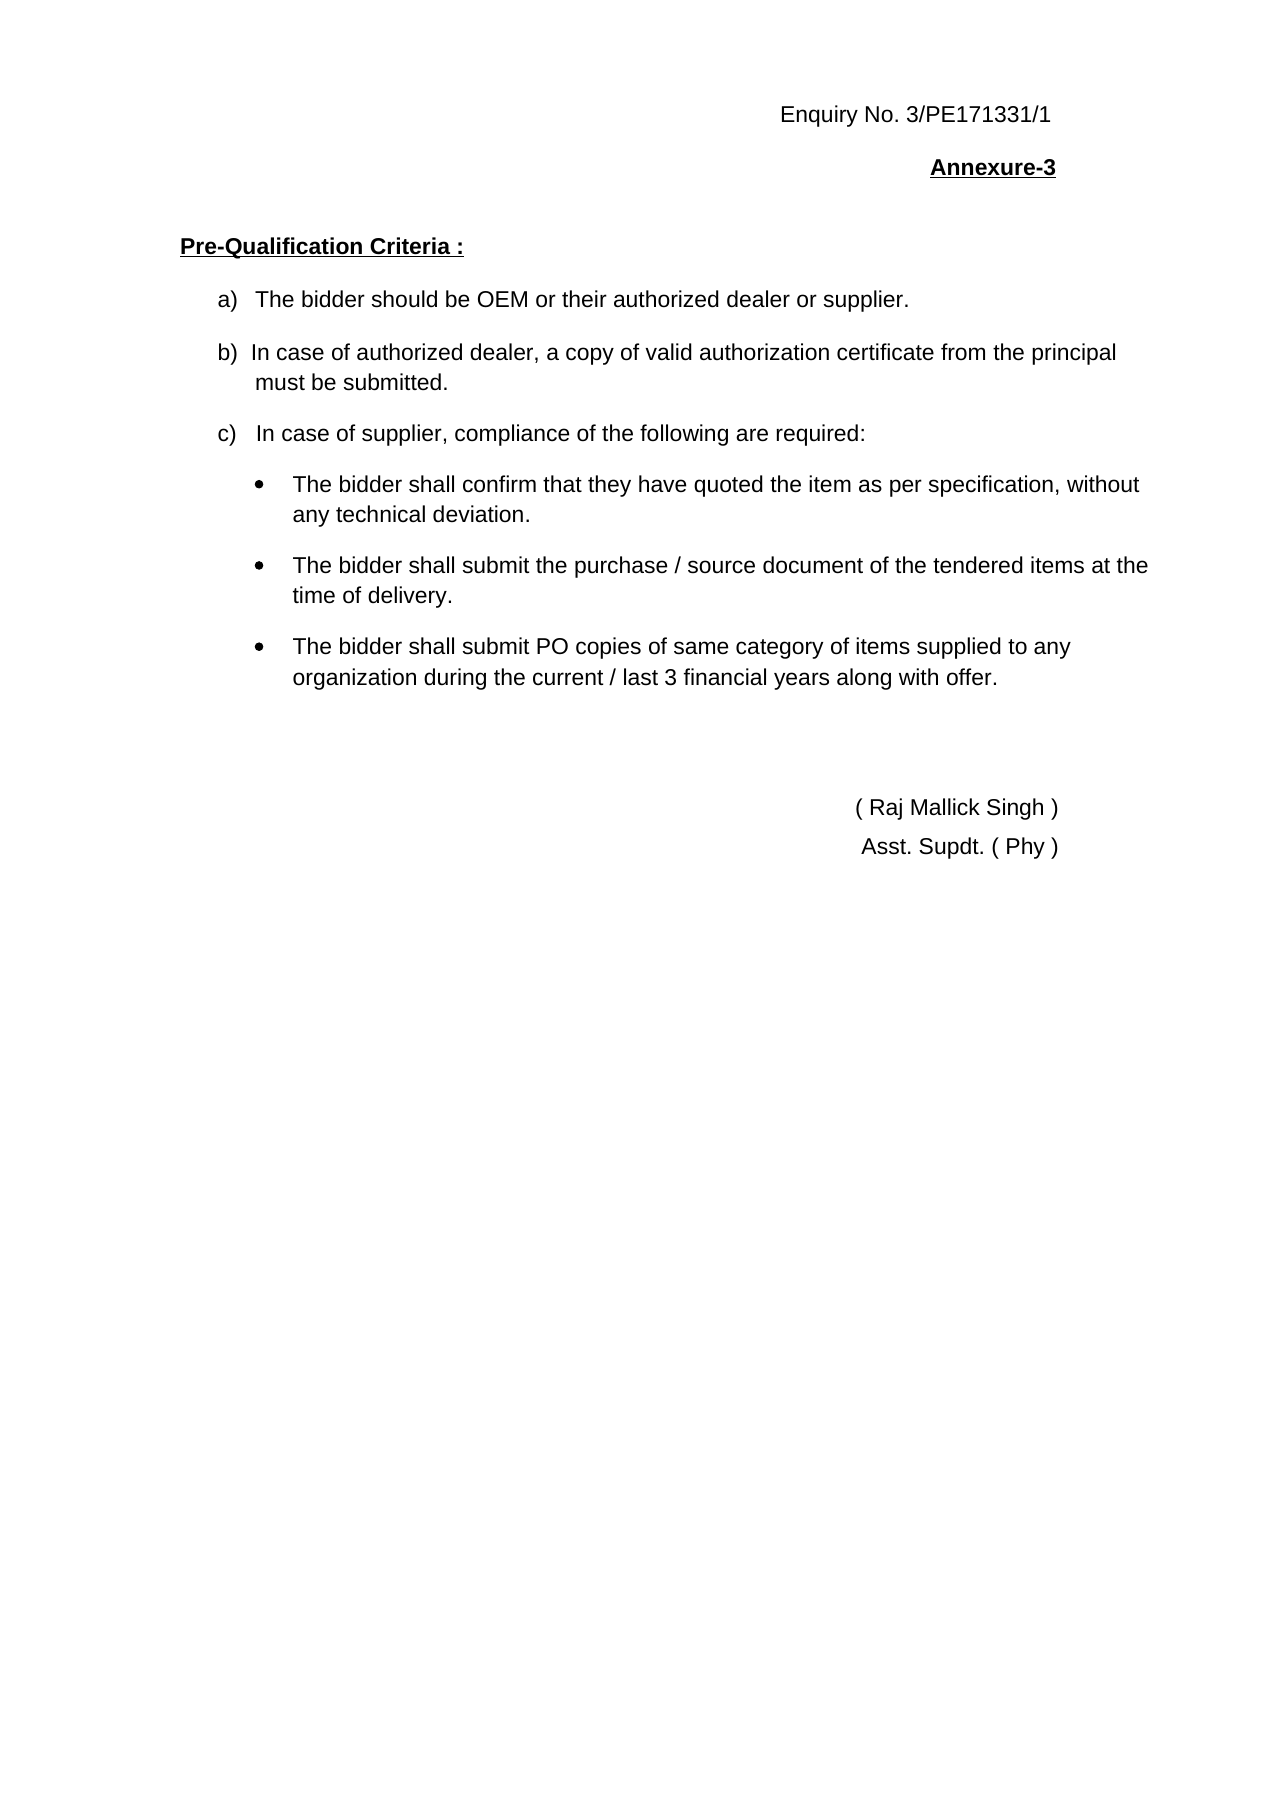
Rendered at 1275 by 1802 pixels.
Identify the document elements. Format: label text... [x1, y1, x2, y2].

text Annexure-3 [855, 154, 1155, 180]
text Enquiry No. 3/PE171331/1 [180, 101, 1155, 128]
list The bidder shall submit the purchase / source document of the tendered items at the time of delivery. [255, 552, 1155, 609]
text ( Raj Mallick Singh ) [180, 793, 1155, 820]
text c) In case of supplier, compliance of the following are required: [217, 420, 1155, 446]
list The bidder shall confirm that they have quoted the item as per specification, without any technical deviation. [255, 471, 1155, 527]
list The bidder shall submit PO copies of same category of items supplied to any organization during the current / last 3 financial years along with offer. [255, 633, 1155, 690]
text Pre-Qualification Criteria : [180, 233, 1155, 259]
text Asst. Supdt. ( Phy ) [180, 833, 1155, 859]
list The bidder should be OEM or their authorized dealer or supplier. [217, 286, 1155, 312]
text b) In case of authorized dealer, a copy of valid authorization certificate from the principal must be submitted. [217, 338, 1155, 395]
